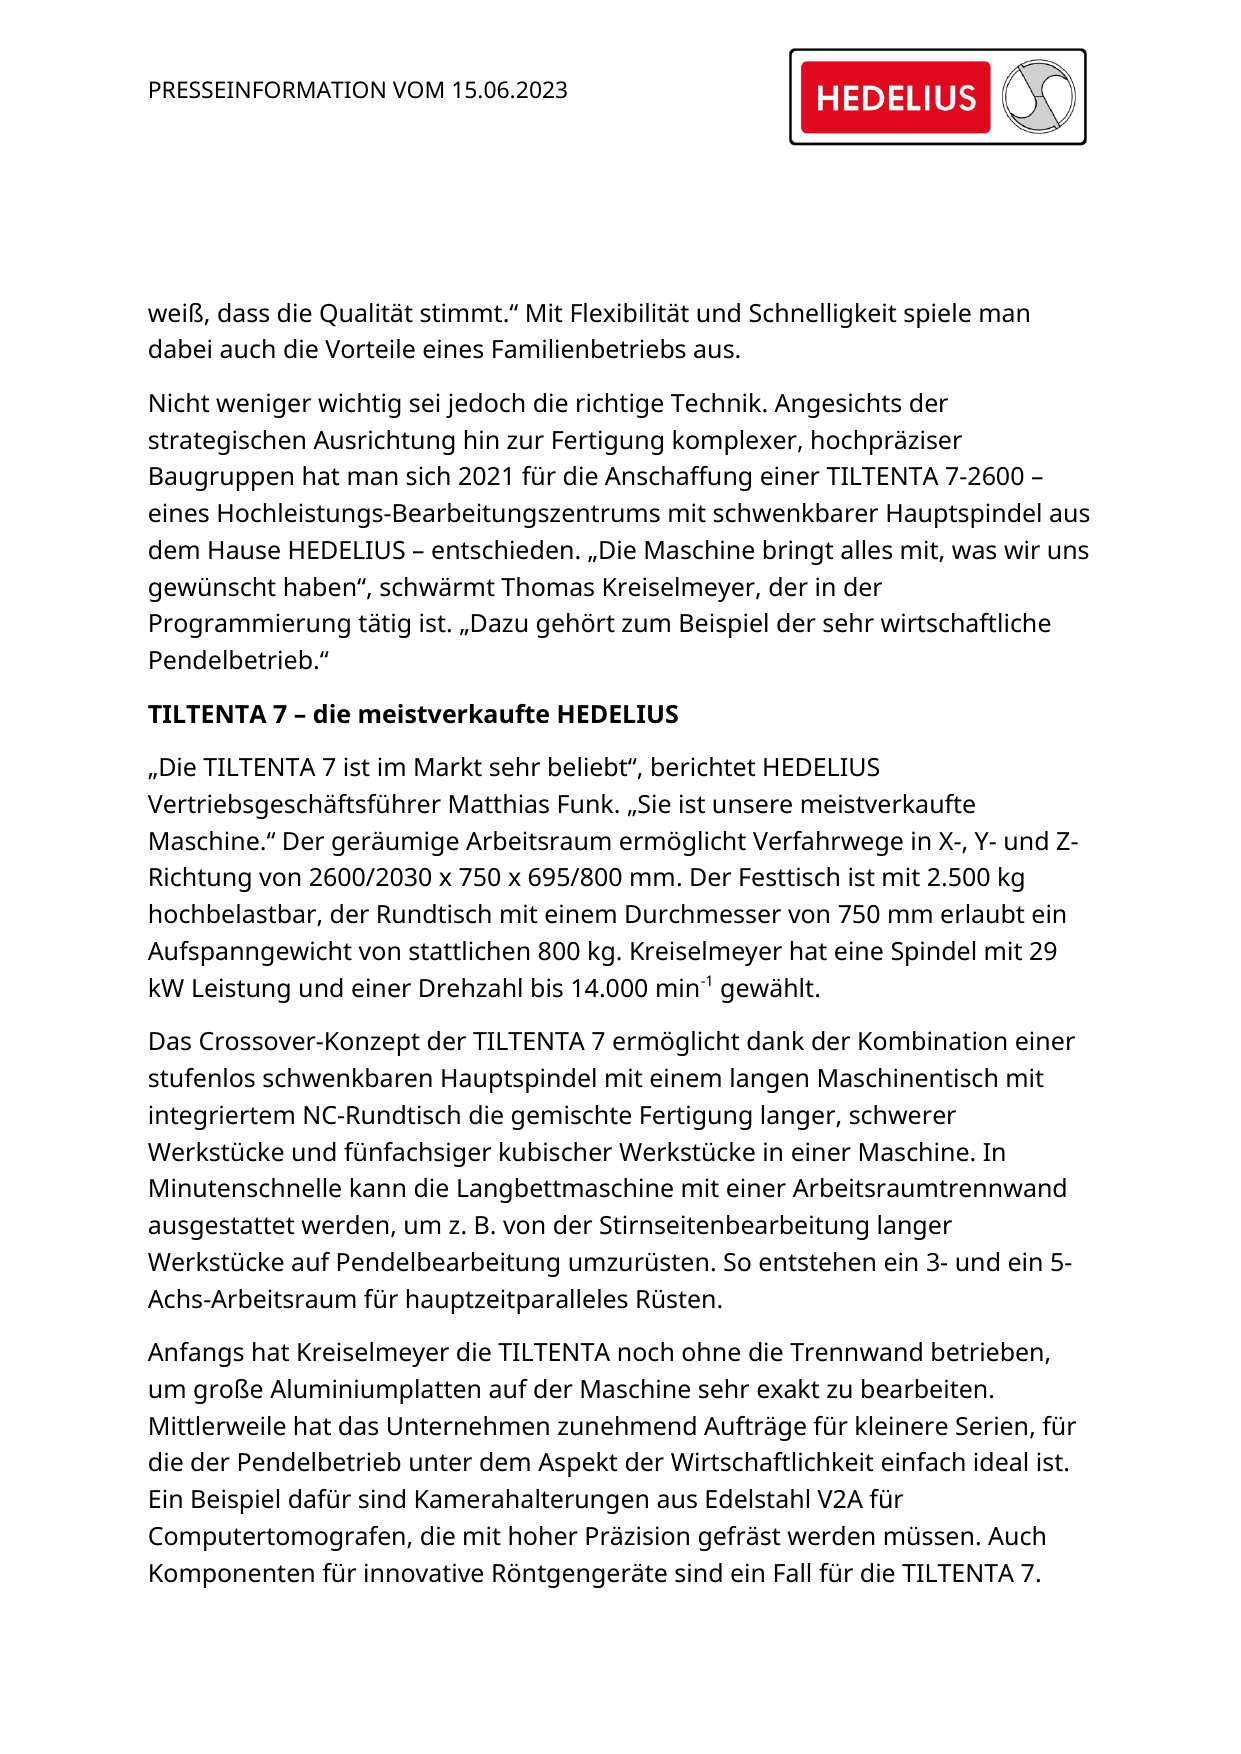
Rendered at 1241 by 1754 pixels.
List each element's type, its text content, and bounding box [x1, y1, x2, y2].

text Anfangs hat Kreiselmeyer die TILTENTA noch ohne die Trennwand betrieben, um große Aluminiumplatten auf der Maschine sehr exakt zu bearbeiten. Mittlerweile hat das Unternehmen zunehmend Aufträge für kleinere Serien, für die der Pendelbetrieb unter dem Aspekt der Wirtschaftlichkeit einfach ideal ist. Ein Beispiel dafür sind Kamerahalterungen aus Edelstahl V2A für Computertomografen, die mit hoher Präzision gefräst werden müssen. Auch Komponenten für innovative Röntgengeräte sind ein Fall für die TILTENTA 7. [148, 1335, 1092, 1589]
text „Die TILTENTA 7 ist im Markt sehr beliebt“, berichtet HEDELIUS Vertriebsgeschäftsführer Matthias Funk. „Sie ist unsere meistverkaufte Maschine.“ Der geräumige Arbeitsraum ermöglicht Verfahrwege in X-, Y- und Z-Richtung von 2600/2030 x 750 x 695/800 mm. Der Festtisch ist mit 2.500 kg hochbelastbar, der Rundtisch mit einem Durchmesser von 750 mm erlaubt ein Aufspanngewicht von stattlichen 800 kg. Kreiselmeyer hat eine Spindel mit 29 kW Leistung und einer Drehzahl bis 14.000 min-1 gewählt. [148, 750, 1092, 1004]
text Nicht weniger wichtig sei jedoch die richtige Technik. Angesichts der strategischen Ausrichtung hin zur Fertigung komplexer, hochpräziser Baugruppen hat man sich 2021 für die Anschaffung einer TILTENTA 7-2600 – eines Hochleistungs-Bearbeitungszentrums mit schwenkbarer Hauptspindel aus dem Hause HEDELIUS – entschieden. „Die Maschine bringt alles mit, was wir uns gewünscht haben“, schwärmt Thomas Kreiselmeyer, der in der Programmierung tätig ist. „Dazu gehört zum Beispiel der sehr wirtschaftliche Pendelbetrieb.“ [148, 386, 1092, 677]
text TILTENTA 7 – die meistverkaufte HEDELIUS [148, 696, 1092, 730]
picture [783, 42, 1090, 149]
text Das Crossover-Konzept der TILTENTA 7 ermöglicht dank der Kombination einer stufenlos schwenkbaren Hauptspindel mit einem langen Maschinentisch mit integriertem NC-Rundtisch die gemischte Fertigung langer, schwerer Werkstücke und fünfachsiger kubischer Werkstücke in einer Maschine. In Minutenschnelle kann die Langbettmaschine mit einer Arbeitsraumtrennwand ausgestattet werden, um z. B. von der Stirnseitenbearbeitung langer Werkstücke auf Pendelbearbeitung umzurüsten. So entstehen ein 3- und ein 5-Achs-Arbeitsraum für hauptzeitparalleles Rüsten. [148, 1024, 1092, 1315]
